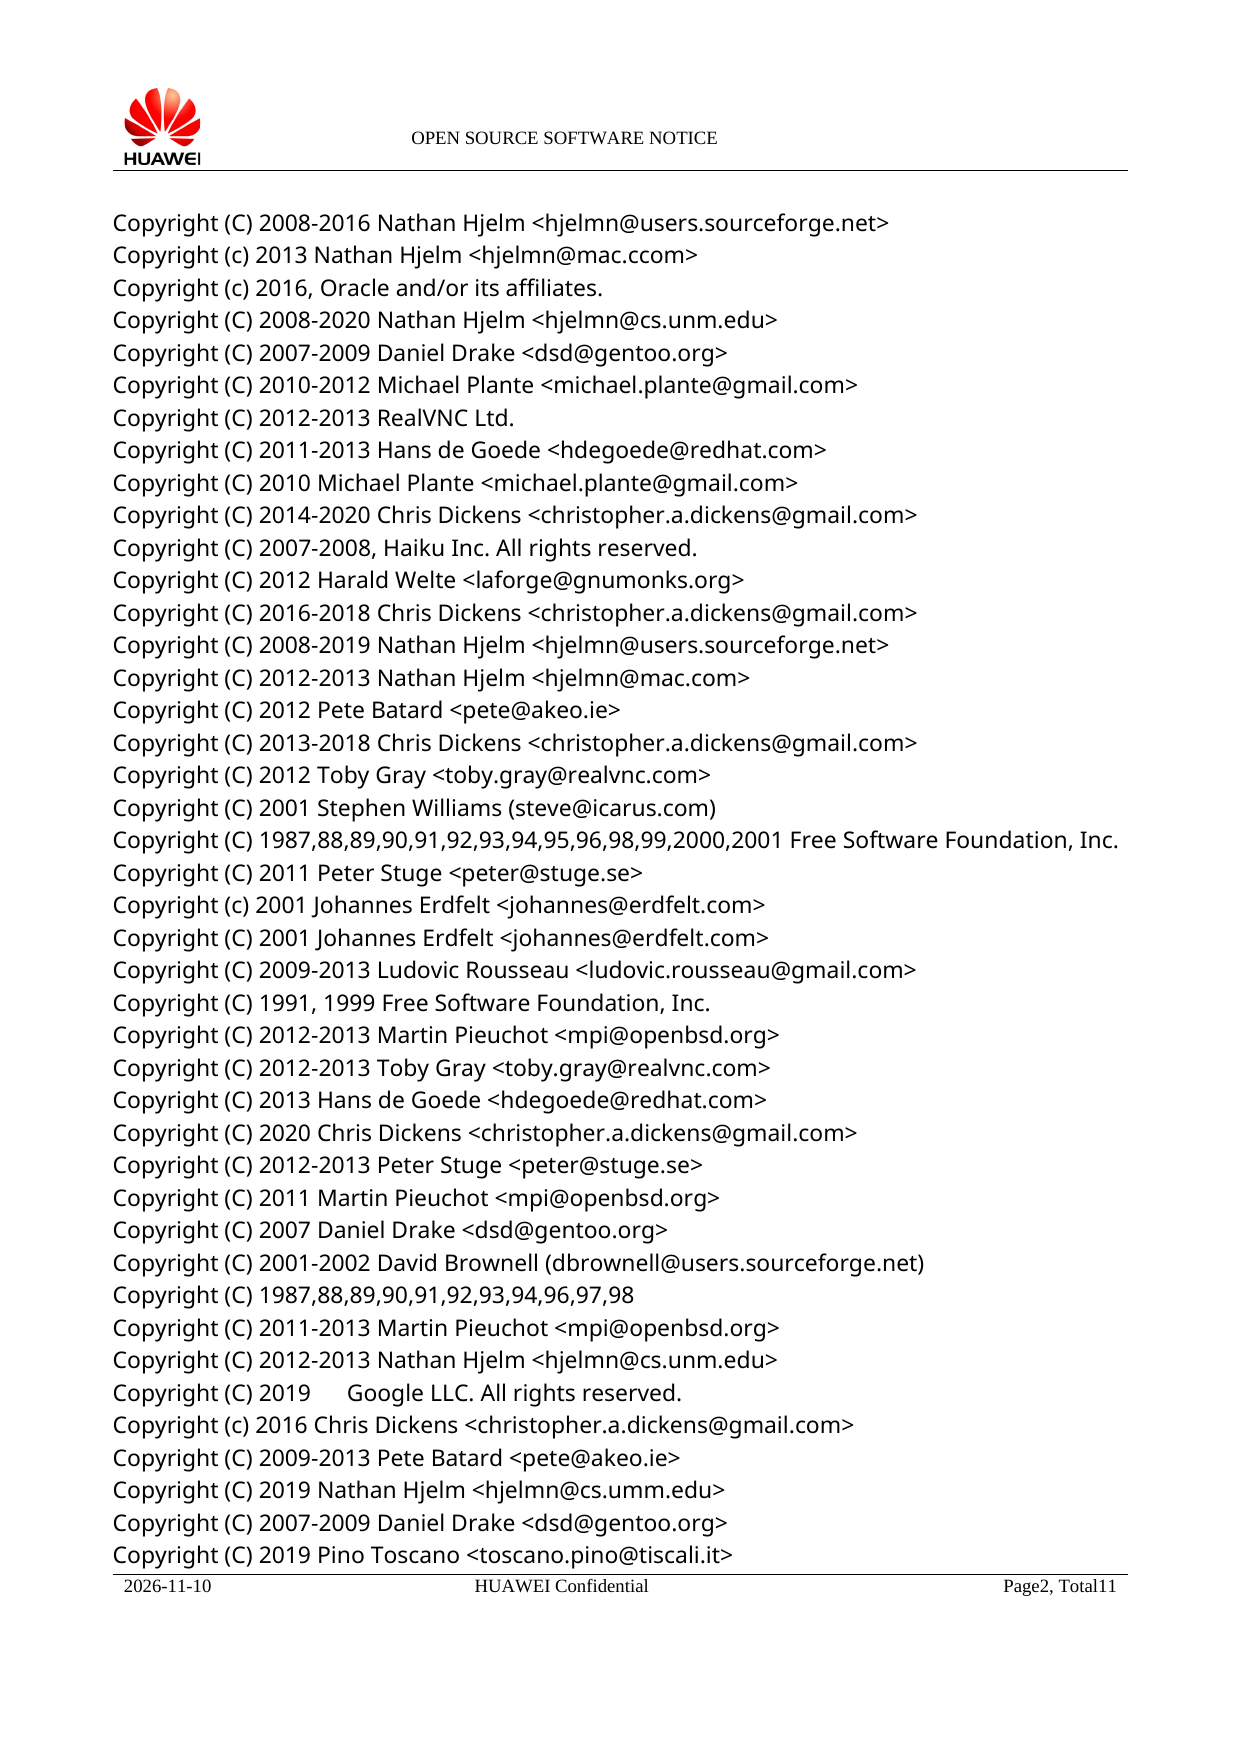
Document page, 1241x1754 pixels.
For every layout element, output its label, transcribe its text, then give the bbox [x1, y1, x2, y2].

picture [124, 88, 201, 165]
